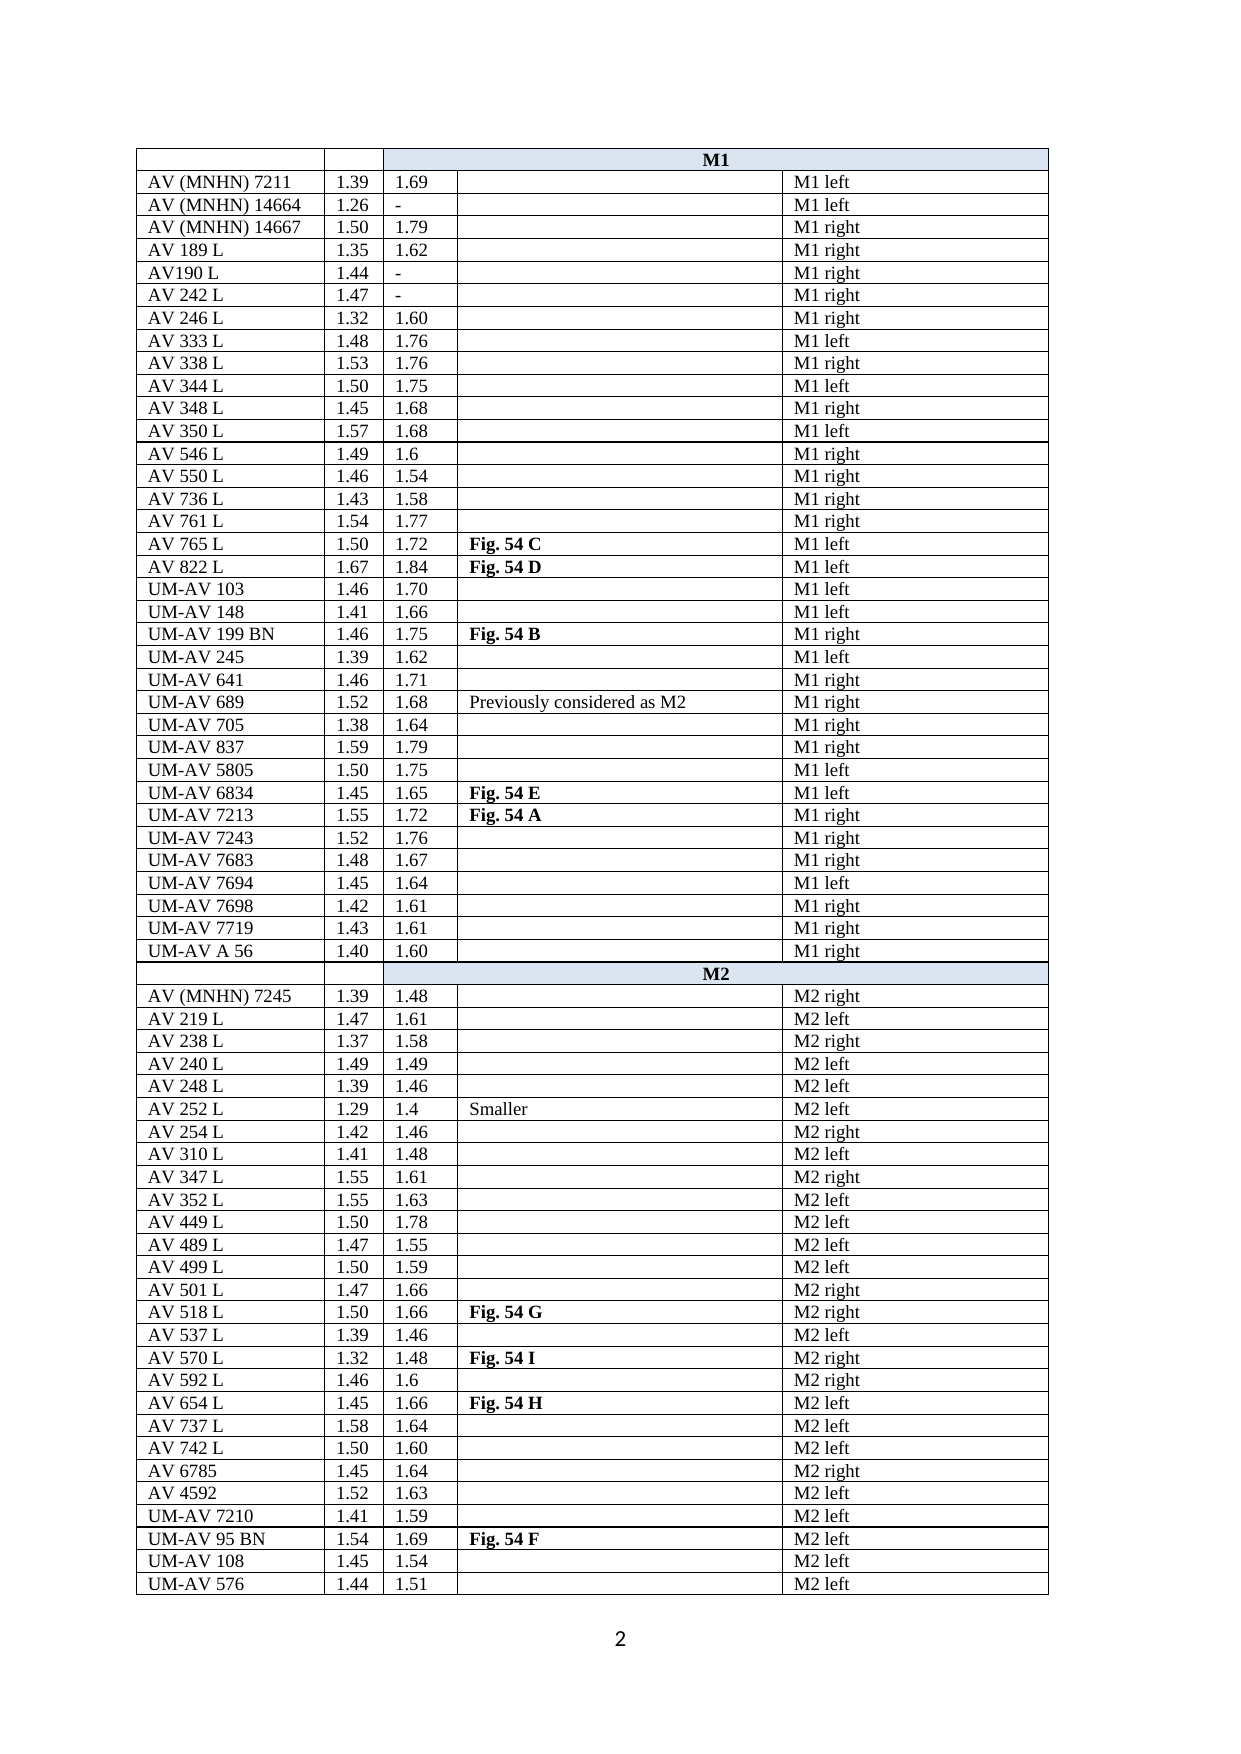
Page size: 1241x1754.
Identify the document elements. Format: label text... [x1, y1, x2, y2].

table_cell 1.54 [325, 1528, 383, 1549]
table_cell M1 left [783, 646, 1048, 667]
table_cell 1.41 [325, 601, 383, 622]
table_cell M2 left [783, 1573, 1048, 1594]
table_cell Fig. 54 D [458, 556, 782, 577]
table_cell M2 left [783, 1324, 1048, 1346]
table_cell 1.58 [384, 488, 457, 509]
table_cell UM-AV 837 [137, 736, 324, 758]
table_cell 1.32 [325, 1347, 383, 1368]
table_cell 1.40 [325, 940, 383, 961]
table_cell [458, 375, 782, 396]
table_cell [458, 669, 782, 690]
table_cell [458, 827, 782, 848]
table_cell 1.39 [325, 171, 383, 193]
table_cell 1.26 [325, 194, 383, 215]
table_cell UM-AV 245 [137, 646, 324, 667]
table_cell AV 240 L [137, 1053, 324, 1074]
table_cell M1 right [783, 736, 1048, 758]
table_cell AV 248 L [137, 1075, 324, 1097]
table_cell 1.84 [384, 556, 457, 577]
table_cell Fig. 54 C [458, 533, 782, 554]
table_cell 1.72 [384, 533, 457, 554]
table_cell 1.50 [325, 1211, 383, 1233]
table_cell UM-AV 7213 [137, 804, 324, 826]
table_cell M2 [384, 963, 1048, 984]
table_cell [458, 1053, 782, 1074]
table_cell 1.47 [325, 1008, 383, 1029]
table_cell AV 310 L [137, 1143, 324, 1165]
table_cell [458, 307, 782, 328]
table_cell M2 left [783, 1189, 1048, 1210]
table_cell M1 right [783, 827, 1048, 848]
table_cell 1.59 [325, 736, 383, 758]
table_cell 1.50 [325, 759, 383, 781]
table_cell [458, 1075, 782, 1097]
table_cell AV (MNHN) 7211 [137, 171, 324, 193]
table_cell M1 right [783, 669, 1048, 690]
table_cell 1.66 [384, 1301, 457, 1323]
table_cell UM-AV 7243 [137, 827, 324, 848]
table_cell 1.60 [384, 1437, 457, 1459]
table_cell M2 right [783, 1030, 1048, 1052]
table_cell [458, 985, 782, 1007]
table_cell M2 left [783, 1415, 1048, 1436]
table_cell 1.46 [325, 465, 383, 487]
table_cell UM-AV A 56 [137, 940, 324, 961]
table_cell M2 right [783, 1460, 1048, 1481]
table_cell 1.51 [384, 1573, 457, 1594]
table_cell M2 left [783, 1075, 1048, 1097]
table_cell AV 765 L [137, 533, 324, 554]
table_cell [458, 1008, 782, 1029]
table_cell [458, 646, 782, 667]
table_cell Fig. 54 H [458, 1392, 782, 1413]
table_cell AV 352 L [137, 1189, 324, 1210]
table_cell [458, 849, 782, 871]
table_cell [458, 1573, 782, 1594]
table_cell 1.45 [325, 872, 383, 893]
table_cell [458, 510, 782, 532]
table_cell M1 right [783, 510, 1048, 532]
table_cell M2 left [783, 1482, 1048, 1504]
table_cell M2 left [783, 1008, 1048, 1029]
table_cell AV 592 L [137, 1369, 324, 1391]
table_cell M2 right [783, 1369, 1048, 1391]
table_cell AV 546 L [137, 443, 324, 464]
table_cell 1.64 [384, 872, 457, 893]
table_cell UM-AV 7683 [137, 849, 324, 871]
table_cell M2 left [783, 1550, 1048, 1572]
table_cell [458, 917, 782, 939]
table_cell 1.50 [325, 533, 383, 554]
table_cell 1.4 [384, 1098, 457, 1119]
table_cell M1 right [783, 284, 1048, 306]
table_cell M1 right [783, 917, 1048, 939]
table_cell 1.39 [325, 985, 383, 1007]
table_cell 1.47 [325, 1234, 383, 1255]
table_cell 1.61 [384, 917, 457, 939]
table_cell [458, 1369, 782, 1391]
table_cell 1.29 [325, 1098, 383, 1119]
table_cell M1 right [783, 216, 1048, 238]
table_cell [458, 1143, 782, 1165]
table_cell 1.46 [325, 623, 383, 645]
table_cell 1.6 [384, 443, 457, 464]
table_cell [458, 1550, 782, 1572]
table_cell [458, 239, 782, 261]
table_cell 1.69 [384, 171, 457, 193]
table_cell 1.69 [384, 1528, 457, 1549]
table_cell [458, 488, 782, 509]
table_cell 1.48 [325, 849, 383, 871]
table_cell AV 537 L [137, 1324, 324, 1346]
table_cell Previously considered as M2 [458, 691, 782, 713]
table_cell M2 right [783, 1347, 1048, 1368]
table_cell 1.42 [325, 895, 383, 916]
table_cell 1.66 [384, 1392, 457, 1413]
table_cell 1.38 [325, 714, 383, 735]
table_cell UM-AV 7719 [137, 917, 324, 939]
table_cell 1.59 [384, 1256, 457, 1278]
table_cell Fig. 54 A [458, 804, 782, 826]
table_cell AV 4592 [137, 1482, 324, 1504]
table_cell 1.39 [325, 646, 383, 667]
table_cell M1 right [783, 262, 1048, 283]
table_cell - [384, 194, 457, 215]
table_cell 1.78 [384, 1211, 457, 1233]
table_cell [458, 1505, 782, 1526]
table_cell 1.46 [384, 1075, 457, 1097]
table_cell 1.66 [384, 601, 457, 622]
table_cell Fig. 54 G [458, 1301, 782, 1323]
table_cell 1.42 [325, 1121, 383, 1142]
table_cell M1 left [783, 601, 1048, 622]
table_cell 1.49 [384, 1053, 457, 1074]
table_cell M1 right [783, 804, 1048, 826]
table_cell 1.46 [384, 1324, 457, 1346]
table_cell AV 338 L [137, 352, 324, 374]
table_cell 1.64 [384, 1460, 457, 1481]
table_cell 1.75 [384, 759, 457, 781]
table_cell M2 right [783, 1121, 1048, 1142]
table_cell UM-AV 95 BN [137, 1528, 324, 1549]
table_cell M1 right [783, 239, 1048, 261]
table_cell [458, 601, 782, 622]
table_cell [458, 759, 782, 781]
table_cell M2 left [783, 1234, 1048, 1255]
table_cell 1.59 [384, 1505, 457, 1526]
table_cell 1.50 [325, 375, 383, 396]
table_cell 1.58 [384, 1030, 457, 1052]
table_cell M1 left [783, 556, 1048, 577]
table_cell AV 252 L [137, 1098, 324, 1119]
table_cell 1.45 [325, 397, 383, 419]
table_cell [458, 171, 782, 193]
table_cell 1.67 [325, 556, 383, 577]
table_cell M2 left [783, 1437, 1048, 1459]
table_cell M2 right [783, 1279, 1048, 1300]
table_cell 1.68 [384, 420, 457, 441]
table_cell 1.45 [325, 1460, 383, 1481]
table_cell UM-AV 641 [137, 669, 324, 690]
table_cell [458, 262, 782, 283]
table_cell 1.79 [384, 216, 457, 238]
table_cell AV 449 L [137, 1211, 324, 1233]
table_cell 1.75 [384, 623, 457, 645]
table_cell 1.50 [325, 1437, 383, 1459]
table_cell AV 219 L [137, 1008, 324, 1029]
table_cell 1.63 [384, 1189, 457, 1210]
table_cell AV 350 L [137, 420, 324, 441]
table_cell M1 right [783, 443, 1048, 464]
table_cell M1 left [783, 872, 1048, 893]
table_cell M1 right [783, 465, 1048, 487]
table_cell [458, 216, 782, 238]
table_cell [458, 736, 782, 758]
table_cell M1 left [783, 759, 1048, 781]
table_cell 1.48 [384, 1143, 457, 1165]
table_cell 1.41 [325, 1505, 383, 1526]
table_cell UM-AV 7694 [137, 872, 324, 893]
table_cell AV (MNHN) 7245 [137, 985, 324, 1007]
table_cell 1.39 [325, 1075, 383, 1097]
table_cell M2 left [783, 1211, 1048, 1233]
table_cell 1.52 [325, 1482, 383, 1504]
table_cell AV 742 L [137, 1437, 324, 1459]
table_cell M1 right [783, 895, 1048, 916]
table_cell 1.54 [384, 465, 457, 487]
table_cell [458, 330, 782, 351]
table_cell M1 right [783, 691, 1048, 713]
table_cell M2 left [783, 1053, 1048, 1074]
table_cell 1.45 [325, 1550, 383, 1572]
table_cell M2 left [783, 1143, 1048, 1165]
table_cell 1.52 [325, 827, 383, 848]
table_cell 1.32 [325, 307, 383, 328]
table_cell AV 499 L [137, 1256, 324, 1278]
table_cell M1 left [783, 194, 1048, 215]
table_cell AV 238 L [137, 1030, 324, 1052]
table_cell AV 570 L [137, 1347, 324, 1368]
table_cell 1.62 [384, 646, 457, 667]
table_cell AV 737 L [137, 1415, 324, 1436]
table_cell AV 822 L [137, 556, 324, 577]
table_cell 1.76 [384, 352, 457, 374]
table_cell 1.55 [325, 1166, 383, 1187]
table_cell M1 left [783, 533, 1048, 554]
table_cell M2 left [783, 1392, 1048, 1413]
table_cell AV 344 L [137, 375, 324, 396]
table_cell 1.39 [325, 1324, 383, 1346]
table_cell M1 left [783, 782, 1048, 803]
table_cell 1.48 [384, 985, 457, 1007]
table_cell 1.64 [384, 1415, 457, 1436]
table_cell 1.62 [384, 239, 457, 261]
table_cell Fig. 54 B [458, 623, 782, 645]
table_cell [458, 1437, 782, 1459]
table_cell [325, 963, 383, 984]
table_cell 1.72 [384, 804, 457, 826]
table_cell 1.50 [325, 1256, 383, 1278]
table_cell AV 242 L [137, 284, 324, 306]
table_cell M1 right [783, 849, 1048, 871]
table_cell 1.61 [384, 1008, 457, 1029]
table_cell [458, 352, 782, 374]
table_cell 1.44 [325, 262, 383, 283]
table_cell 1.35 [325, 239, 383, 261]
table_cell AV 761 L [137, 510, 324, 532]
table_cell M2 left [783, 1098, 1048, 1119]
table_cell M1 left [783, 578, 1048, 600]
table_cell AV 254 L [137, 1121, 324, 1142]
table_cell UM-AV 108 [137, 1550, 324, 1572]
table_cell [137, 149, 324, 170]
table_cell UM-AV 103 [137, 578, 324, 600]
table_cell [458, 1324, 782, 1346]
table_cell 1.50 [325, 1301, 383, 1323]
table_cell 1.55 [384, 1234, 457, 1255]
table_cell 1.61 [384, 1166, 457, 1187]
table_cell 1.60 [384, 940, 457, 961]
table_cell [458, 1030, 782, 1052]
table_cell M2 left [783, 1528, 1048, 1549]
table_cell [458, 420, 782, 441]
table_cell 1.76 [384, 827, 457, 848]
table_cell 1.54 [384, 1550, 457, 1572]
table_cell AV 518 L [137, 1301, 324, 1323]
table_cell 1.57 [325, 420, 383, 441]
table_cell M1 [384, 149, 1048, 170]
table_cell M2 right [783, 1166, 1048, 1187]
table_cell M1 right [783, 352, 1048, 374]
table_cell M1 right [783, 714, 1048, 735]
table_cell M1 right [783, 940, 1048, 961]
table_cell UM-AV 705 [137, 714, 324, 735]
table_cell [458, 1121, 782, 1142]
table_cell 1.6 [384, 1369, 457, 1391]
table_cell AV 333 L [137, 330, 324, 351]
table_cell AV 654 L [137, 1392, 324, 1413]
table_cell Fig. 54 E [458, 782, 782, 803]
table_cell [458, 194, 782, 215]
table_cell [458, 895, 782, 916]
table_cell UM-AV 148 [137, 601, 324, 622]
table_cell 1.77 [384, 510, 457, 532]
table_cell 1.58 [325, 1415, 383, 1436]
table_cell 1.63 [384, 1482, 457, 1504]
table_cell AV (MNHN) 14667 [137, 216, 324, 238]
table_cell [458, 1279, 782, 1300]
table_cell [458, 578, 782, 600]
table_cell [458, 1460, 782, 1481]
table_cell [137, 963, 324, 984]
table_cell 1.54 [325, 510, 383, 532]
table_cell UM-AV 7210 [137, 1505, 324, 1526]
table_cell 1.41 [325, 1143, 383, 1165]
table_cell [458, 940, 782, 961]
table_cell 1.47 [325, 1279, 383, 1300]
table_cell AV 736 L [137, 488, 324, 509]
table_cell 1.45 [325, 1392, 383, 1413]
table_cell 1.46 [384, 1121, 457, 1142]
table_cell 1.46 [325, 669, 383, 690]
table_cell 1.37 [325, 1030, 383, 1052]
table_cell 1.48 [325, 330, 383, 351]
table_cell [458, 1256, 782, 1278]
table_cell 1.48 [384, 1347, 457, 1368]
table_cell AV 189 L [137, 239, 324, 261]
table_cell M1 left [783, 330, 1048, 351]
table_cell 1.67 [384, 849, 457, 871]
table_cell AV (MNHN) 14664 [137, 194, 324, 215]
table_cell [325, 149, 383, 170]
table_cell - [384, 284, 457, 306]
table_cell M1 right [783, 623, 1048, 645]
table_cell M1 right [783, 488, 1048, 509]
table_cell 1.71 [384, 669, 457, 690]
table_cell 1.44 [325, 1573, 383, 1594]
table_cell 1.43 [325, 488, 383, 509]
table_cell M1 left [783, 420, 1048, 441]
table_cell [458, 443, 782, 464]
table_cell AV190 L [137, 262, 324, 283]
table_cell AV 246 L [137, 307, 324, 328]
table_cell UM-AV 6834 [137, 782, 324, 803]
table_cell 1.52 [325, 691, 383, 713]
table_cell M2 right [783, 985, 1048, 1007]
table_cell M2 left [783, 1256, 1048, 1278]
table_cell 1.66 [384, 1279, 457, 1300]
table_cell M2 left [783, 1505, 1048, 1526]
table_cell 1.61 [384, 895, 457, 916]
table_cell M1 right [783, 307, 1048, 328]
table_cell [458, 1189, 782, 1210]
table_cell AV 348 L [137, 397, 324, 419]
table_cell 1.70 [384, 578, 457, 600]
table_cell [458, 1482, 782, 1504]
table_cell M1 left [783, 171, 1048, 193]
table_cell [458, 1415, 782, 1436]
table_cell M2 right [783, 1301, 1048, 1323]
table_cell Smaller [458, 1098, 782, 1119]
table_cell 1.47 [325, 284, 383, 306]
table_cell 1.76 [384, 330, 457, 351]
table_cell UM-AV 7698 [137, 895, 324, 916]
table_cell M1 right [783, 397, 1048, 419]
table_cell 1.68 [384, 397, 457, 419]
table_cell UM-AV 689 [137, 691, 324, 713]
table_cell 1.46 [325, 1369, 383, 1391]
table_cell UM-AV 576 [137, 1573, 324, 1594]
table_cell 1.43 [325, 917, 383, 939]
table_cell 1.64 [384, 714, 457, 735]
table_cell - [384, 262, 457, 283]
table_cell [458, 1234, 782, 1255]
table_cell AV 489 L [137, 1234, 324, 1255]
table_cell [458, 872, 782, 893]
table_cell UM-AV 199 BN [137, 623, 324, 645]
table_cell 1.75 [384, 375, 457, 396]
table_cell AV 347 L [137, 1166, 324, 1187]
table_cell 1.49 [325, 1053, 383, 1074]
table_cell AV 501 L [137, 1279, 324, 1300]
table_cell [458, 284, 782, 306]
table_cell 1.79 [384, 736, 457, 758]
table_cell 1.50 [325, 216, 383, 238]
table_cell M1 left [783, 375, 1048, 396]
table_cell AV 6785 [137, 1460, 324, 1481]
table_cell 1.60 [384, 307, 457, 328]
table_cell 1.49 [325, 443, 383, 464]
table_cell 1.65 [384, 782, 457, 803]
table_cell 1.45 [325, 782, 383, 803]
table_cell [458, 1211, 782, 1233]
table_cell 1.46 [325, 578, 383, 600]
table_cell [458, 465, 782, 487]
table_cell 1.68 [384, 691, 457, 713]
table_cell [458, 1166, 782, 1187]
table_cell UM-AV 5805 [137, 759, 324, 781]
table_cell 1.55 [325, 1189, 383, 1210]
table_cell [458, 714, 782, 735]
table_cell 1.53 [325, 352, 383, 374]
table_cell Fig. 54 I [458, 1347, 782, 1368]
table_cell AV 550 L [137, 465, 324, 487]
table_cell [458, 397, 782, 419]
table_cell Fig. 54 F [458, 1528, 782, 1549]
table_cell 1.55 [325, 804, 383, 826]
